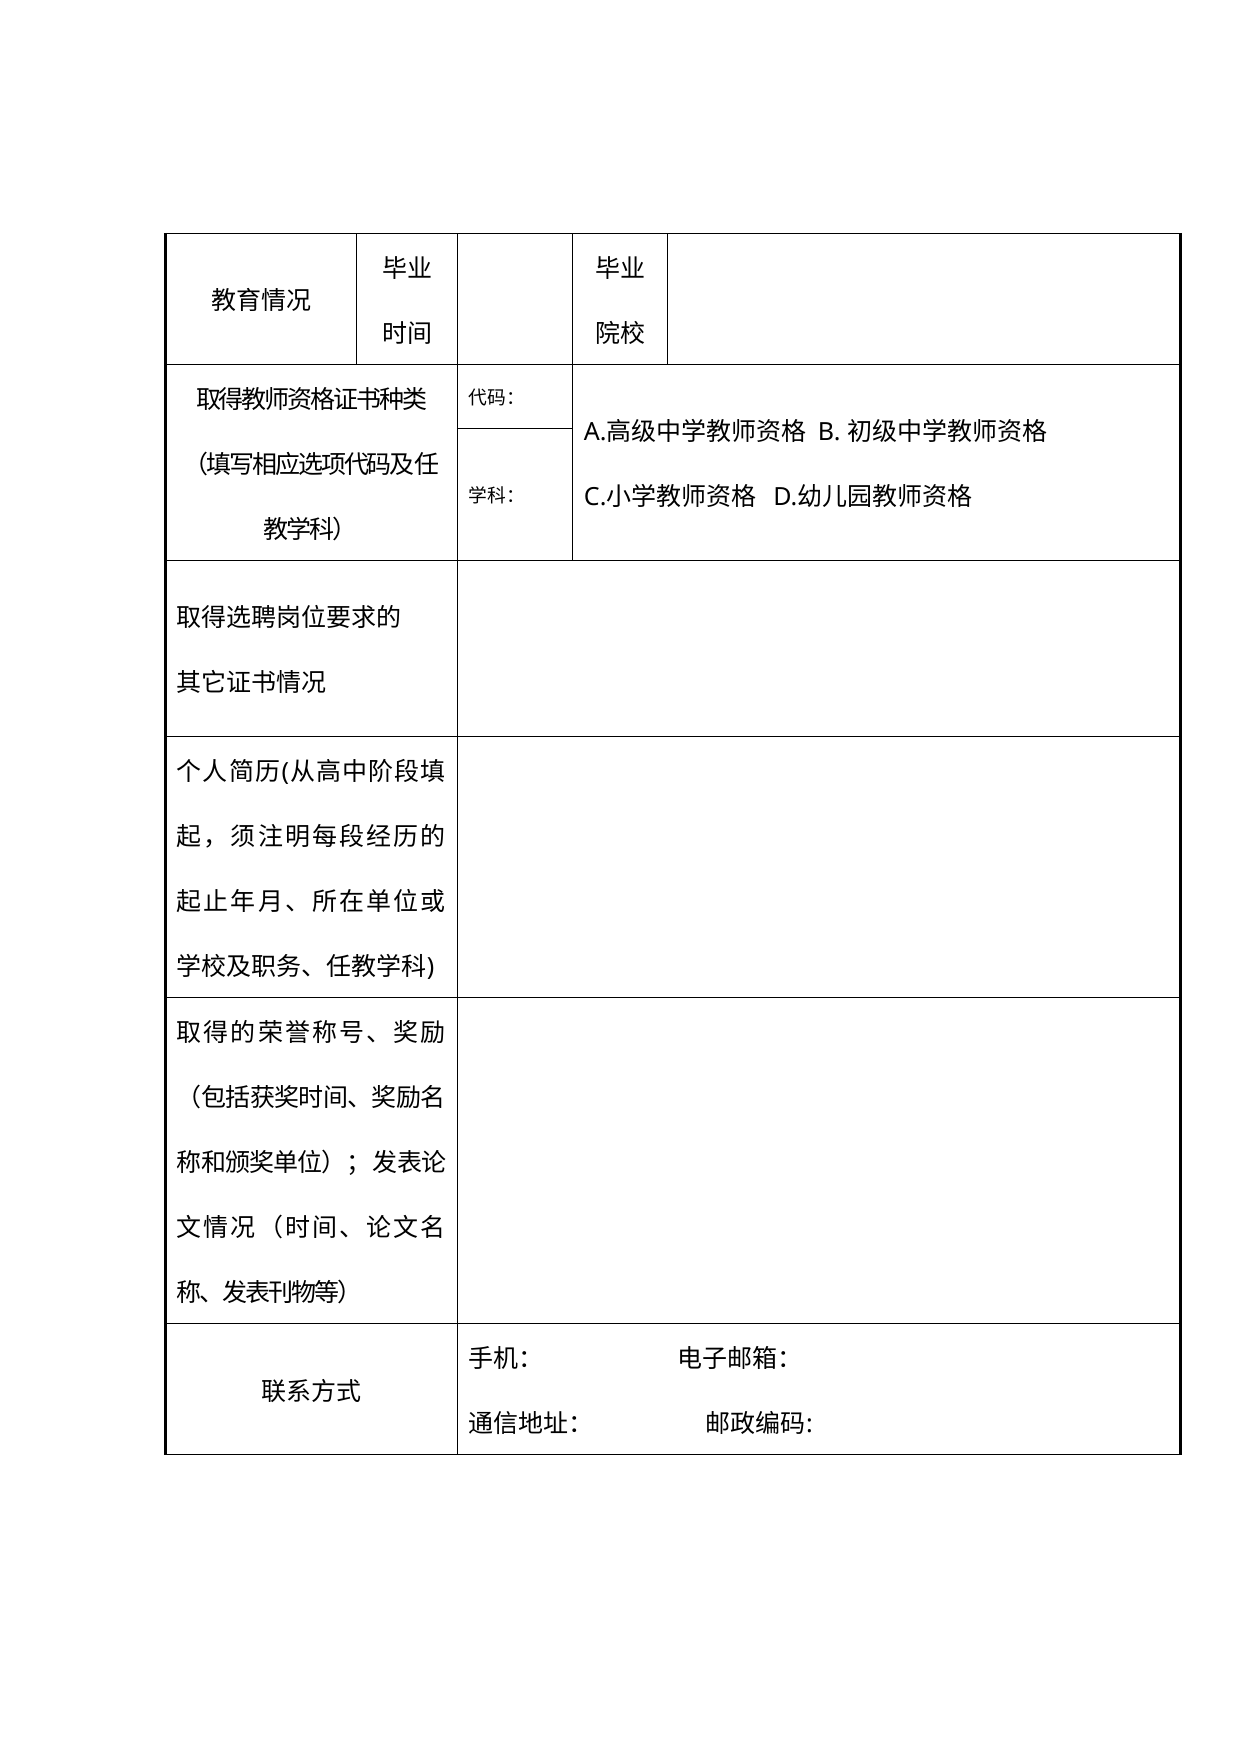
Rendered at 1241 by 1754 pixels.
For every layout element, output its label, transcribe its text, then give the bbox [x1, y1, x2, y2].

table_cell [458, 234, 572, 364]
table_cell 毕业院校 [573, 234, 667, 364]
table_cell [458, 561, 1179, 736]
table_cell 最高学历 教育情况 [167, 234, 356, 364]
table_cell 联系方式 [167, 1324, 457, 1454]
table_cell [458, 998, 1179, 1323]
table_cell A.高级中学教师资格 B. 初级中学教师资格 C.小学教师资格 D.幼儿园教师资格 [573, 365, 1179, 560]
table_cell 个人简历(从高中阶段填起，须注明每段经历的起止年月、所在单位或学校及职务、任教学科) [167, 737, 457, 997]
table_cell 取得教师资格证书种类（填写相应选项代码及任教学科） [167, 365, 457, 560]
table_cell 手机： 电子邮箱： 通信地址： 邮政编码: [458, 1324, 1179, 1454]
table_cell [458, 737, 1179, 997]
table_cell [668, 234, 1179, 364]
table_cell 取得的荣誉称号、奖励（包括获奖时间、奖励名称和颁奖单位）；发表论文情况（时间、论文名称、发表刊物等） [167, 998, 457, 1323]
table_cell 代码： [458, 365, 572, 428]
table_cell 取得选聘岗位要求的 其它证书情况 [167, 561, 457, 736]
table_cell 学科： [458, 429, 572, 560]
table_cell 毕业 时间 [357, 234, 457, 364]
